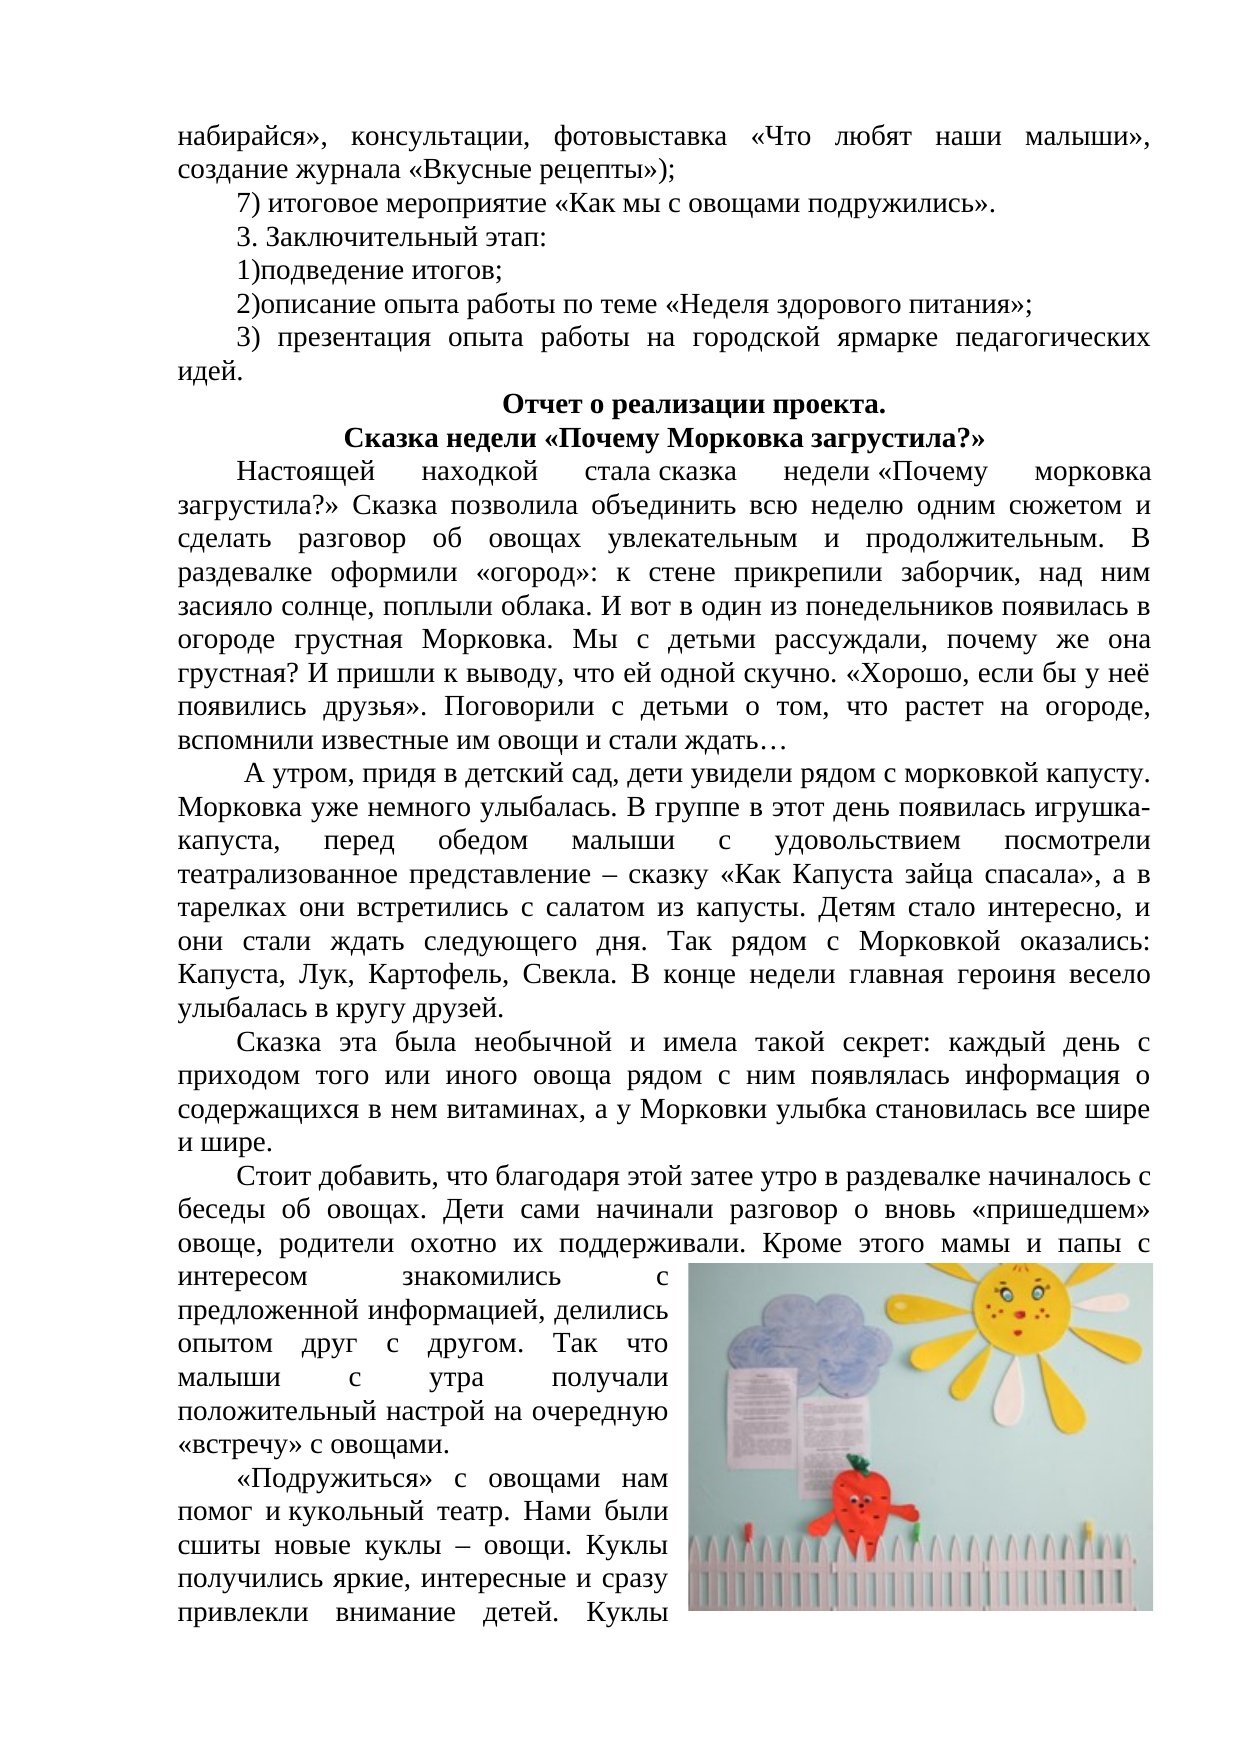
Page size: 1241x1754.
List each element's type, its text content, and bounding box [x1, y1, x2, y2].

text Стоит добавить, что благодаря этой затее утро в раздевалке начиналось с беседы об овощах. Дети сами начинали разговор о вновь «пришедшем» овоще, родители охотно их поддерживали. Кроме этого мамы и папы с интересом знакомились с предложенной информацией, делились опытом друг с другом. Так что малыши с утра получали положительный настрой на очередную «встречу» с овощами. [177, 1158, 1152, 1460]
text 1)подведение итогов; [177, 252, 1152, 286]
text Настоящей находкой стала сказка недели «Почему морковка загрустила?» Сказка позволила объединить всю неделю одним сюжетом и сделать разговор об овощах увлекательным и продолжительным. В раздевалке оформили «огород»: к стене прикрепили заборчик, над ним засияло солнце, поплыли облака. И вот в один из понедельников появилась в огороде грустная Морковка. Мы с детьми рассуждали, почему же она грустная? И пришли к выводу, что ей одной скучно. «Хорошо, если бы у неё появились друзья». Поговорили с детьми о том, что растет на огороде, вспомнили известные им овощи и стали ждать… [177, 453, 1152, 755]
text 2)описание опыта работы по теме «Неделя здорового питания»; [177, 286, 1152, 319]
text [177, 118, 1152, 185]
text 7) итоговое мероприятие «Как мы с овощами подружились». [177, 185, 1152, 219]
text 3. Заключительный этап: [177, 219, 1152, 252]
picture [687, 1263, 1154, 1611]
text Сказка эта была необычной и имела такой секрет: каждый день с приходом того или иного овоща рядом с ним появлялась информация о содержащихся в нем витаминах, а у Морковки улыбка становилась все шире и шире. [177, 1024, 1152, 1158]
text А утром, придя в детский сад, дети увидели рядом с морковкой капусту. Морковка уже немного улыбалась. В группе в этот день появилась игрушка-капуста, перед обедом малыши с удовольствием посмотрели театрализованное представление – сказку «Как Капуста зайца спасала», а в тарелках они встретились с салатом из капусты. Детям стало интересно, и они стали ждать следующего дня. Так рядом с Морковкой оказались: Капуста, Лук, Картофель, Свекла. В конце недели главная героиня весело улыбалась в кругу друзей. [177, 755, 1152, 1024]
text 3) презентация опыта работы на городской ярмарке педагогических идей. [177, 319, 1152, 386]
text Отчет о реализации проекта. Сказка недели «Почему Морковка загрустила?» [177, 386, 1152, 453]
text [177, 1460, 1152, 1627]
